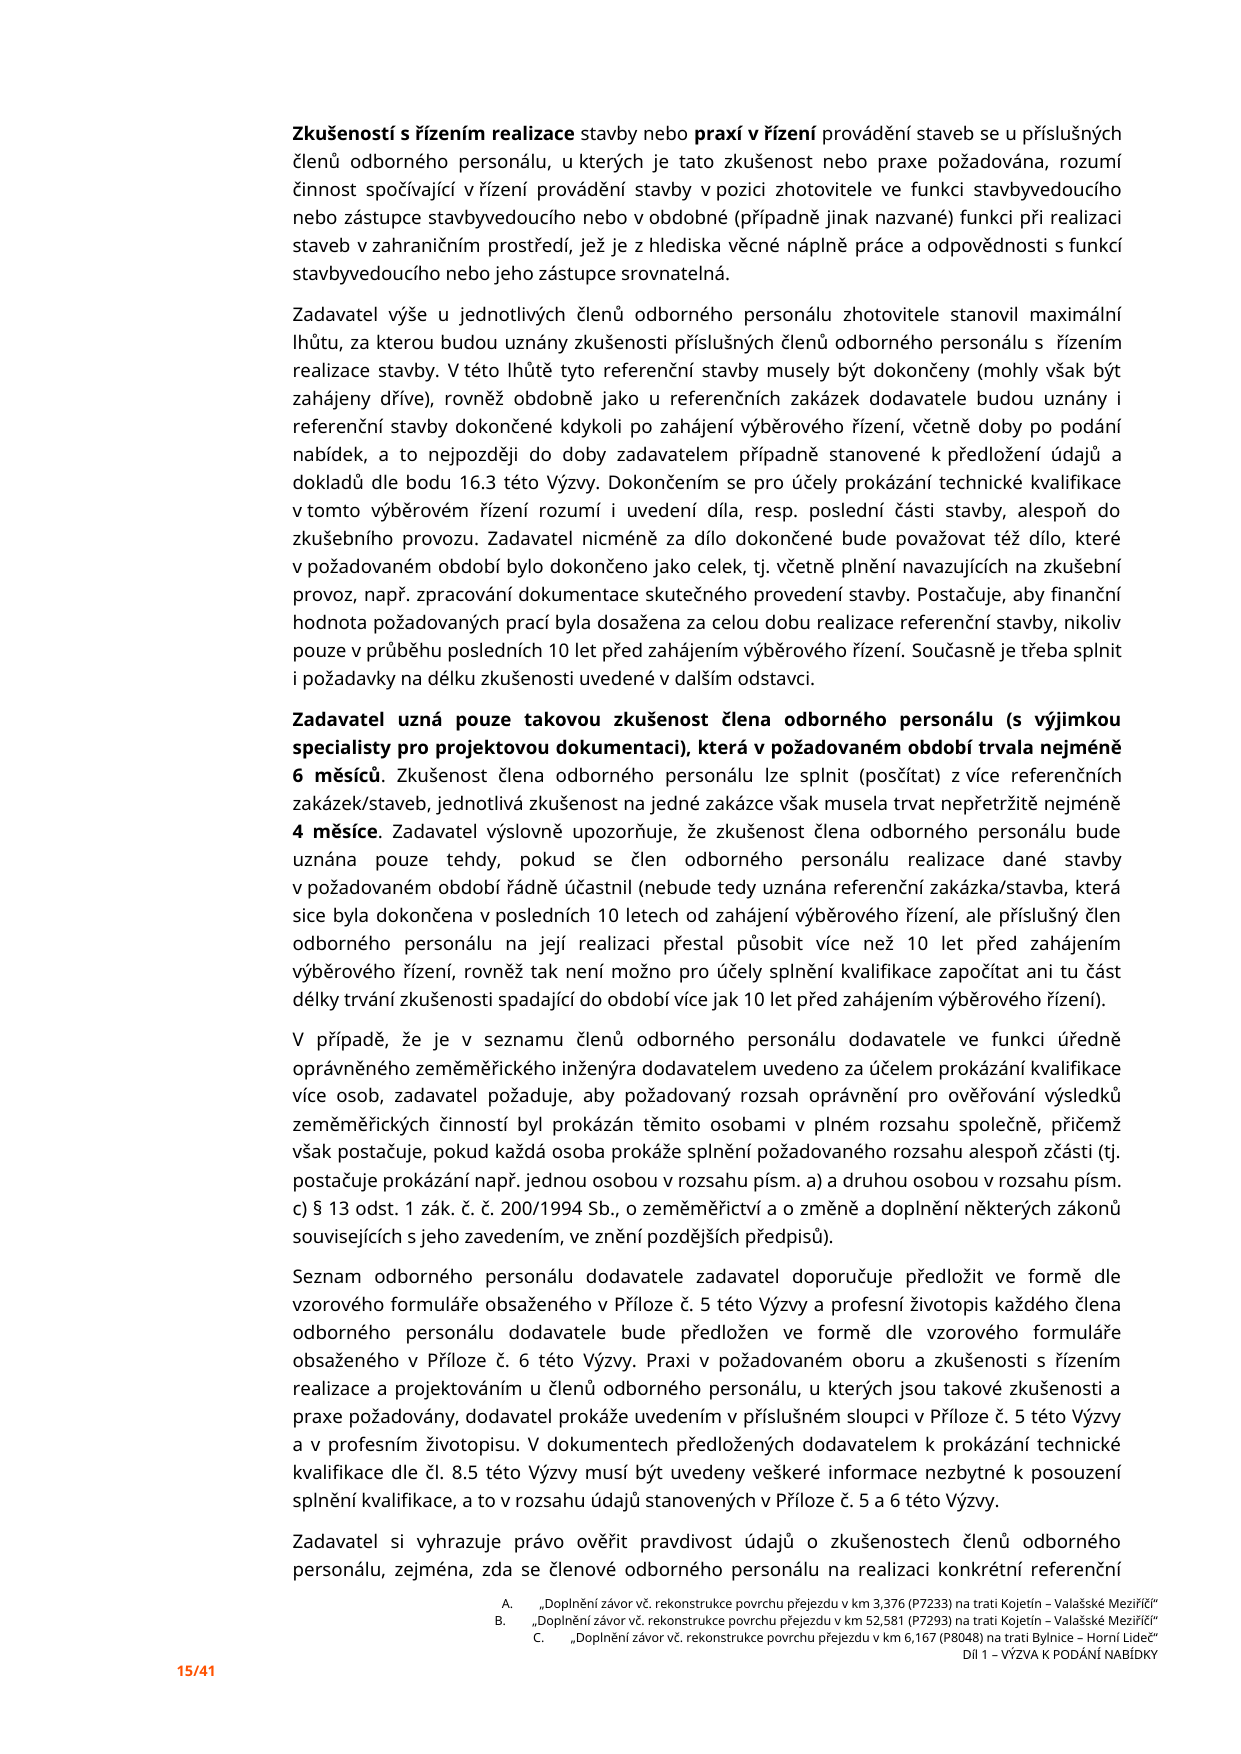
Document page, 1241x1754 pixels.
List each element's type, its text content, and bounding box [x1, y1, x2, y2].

text V případě, že je v seznamu členů odborného personálu dodavatele ve funkci úředně oprávněného zeměměřického inženýra dodavatelem uvedeno za účelem prokázání kvalifikace více osob, zadavatel požaduje, aby požadovaný rozsah oprávnění pro ověřování výsledků zeměměřických činností byl prokázán těmito osobami v plném rozsahu společně, přičemž však postačuje, pokud každá osoba prokáže splnění požadovaného rozsahu alespoň zčásti (tj. postačuje prokázání např. jednou osobou v rozsahu písm. a) a druhou osobou v rozsahu písm. c) § 13 odst. 1 zák. č. č. 200/1994 Sb., o zeměměřictví a o změně a doplnění některých zákonů souvisejících s jeho zavedením, ve znění pozdějších předpisů). [292, 1027, 1122, 1248]
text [292, 1528, 1122, 1582]
text Zkušeností s řízením realizace stavby nebo praxí v řízení provádění staveb se u příslušných členů odborného personálu, u kterých je tato zkušenost nebo praxe požadována, rozumí činnost spočívající v řízení provádění stavby v pozici zhotovitele ve funkci stavbyvedoucího nebo zástupce stavbyvedoucího nebo v obdobné (případně jinak nazvané) funkci při realizaci staveb v zahraničním prostředí, jež je z hlediska věcné náplně práce a odpovědnosti s funkcí stavbyvedoucího nebo jeho zástupce srovnatelná. [292, 121, 1122, 286]
text Zadavatel uzná pouze takovou zkušenost člena odborného personálu (s výjimkou specialisty pro projektovou dokumentaci), která v požadovaném období trvala nejméně 6 měsíců. Zkušenost člena odborného personálu lze splnit (posčítat) z více referenčních zakázek/staveb, jednotlivá zkušenost na jedné zakázce však musela trvat nepřetržitě nejméně 4 měsíce. Zadavatel výslovně upozorňuje, že zkušenost člena odborného personálu bude uznána pouze tehdy, pokud se člen odborného personálu realizace dané stavby v požadovaném období řádně účastnil (nebude tedy uznána referenční zakázka/stavba, která sice byla dokončena v posledních 10 letech od zahájení výběrového řízení, ale příslušný člen odborného personálu na její realizaci přestal působit více než 10 let před zahájením výběrového řízení, rovněž tak není možno pro účely splnění kvalifikace započítat ani tu část délky trvání zkušenosti spadající do období více jak 10 let před zahájením výběrového řízení). [292, 706, 1122, 1012]
text Zadavatel výše u jednotlivých členů odborného personálu zhotovitele stanovil maximální lhůtu, za kterou budou uznány zkušenosti příslušných členů odborného personálu s řízením realizace stavby. V této lhůtě tyto referenční stavby musely být dokončeny (mohly však být zahájeny dříve), rovněž obdobně jako u referenčních zakázek dodavatele budou uznány i referenční stavby dokončené kdykoli po zahájení výběrového řízení, včetně doby po podání nabídek, a to nejpozději do doby zadavatelem případně stanovené k předložení údajů a dokladů dle bodu 16.3 této Výzvy. Dokončením se pro účely prokázání technické kvalifikace v tomto výběrovém řízení rozumí i uvedení díla, resp. poslední části stavby, alespoň do zkušebního provozu. Zadavatel nicméně za dílo dokončené bude považovat též dílo, které v požadovaném období bylo dokončeno jako celek, tj. včetně plnění navazujících na zkušební provoz, např. zpracování dokumentace skutečného provedení stavby. Postačuje, aby finanční hodnota požadovaných prací byla dosažena za celou dobu realizace referenční stavby, nikoliv pouze v průběhu posledních 10 let před zahájením výběrového řízení. Současně je třeba splnit i požadavky na délku zkušenosti uvedené v dalším odstavci. [292, 301, 1122, 691]
text Seznam odborného personálu dodavatele zadavatel doporučuje předložit ve formě dle vzorového formuláře obsaženého v Příloze č. 5 této Výzvy a profesní životopis každého člena odborného personálu dodavatele bude předložen ve formě dle vzorového formuláře obsaženého v Příloze č. 6 této Výzvy. Praxi v požadovaném oboru a zkušenosti s řízením realizace a projektováním u členů odborného personálu, u kterých jsou takové zkušenosti a praxe požadovány, dodavatel prokáže uvedením v příslušném sloupci v Příloze č. 5 této Výzvy a v profesním životopisu. V dokumentech předložených dodavatelem k prokázání technické kvalifikace dle čl. 8.5 této Výzvy musí být uvedeny veškeré informace nezbytné k posouzení splnění kvalifikace, a to v rozsahu údajů stanovených v Příloze č. 5 a 6 této Výzvy. [292, 1263, 1122, 1513]
